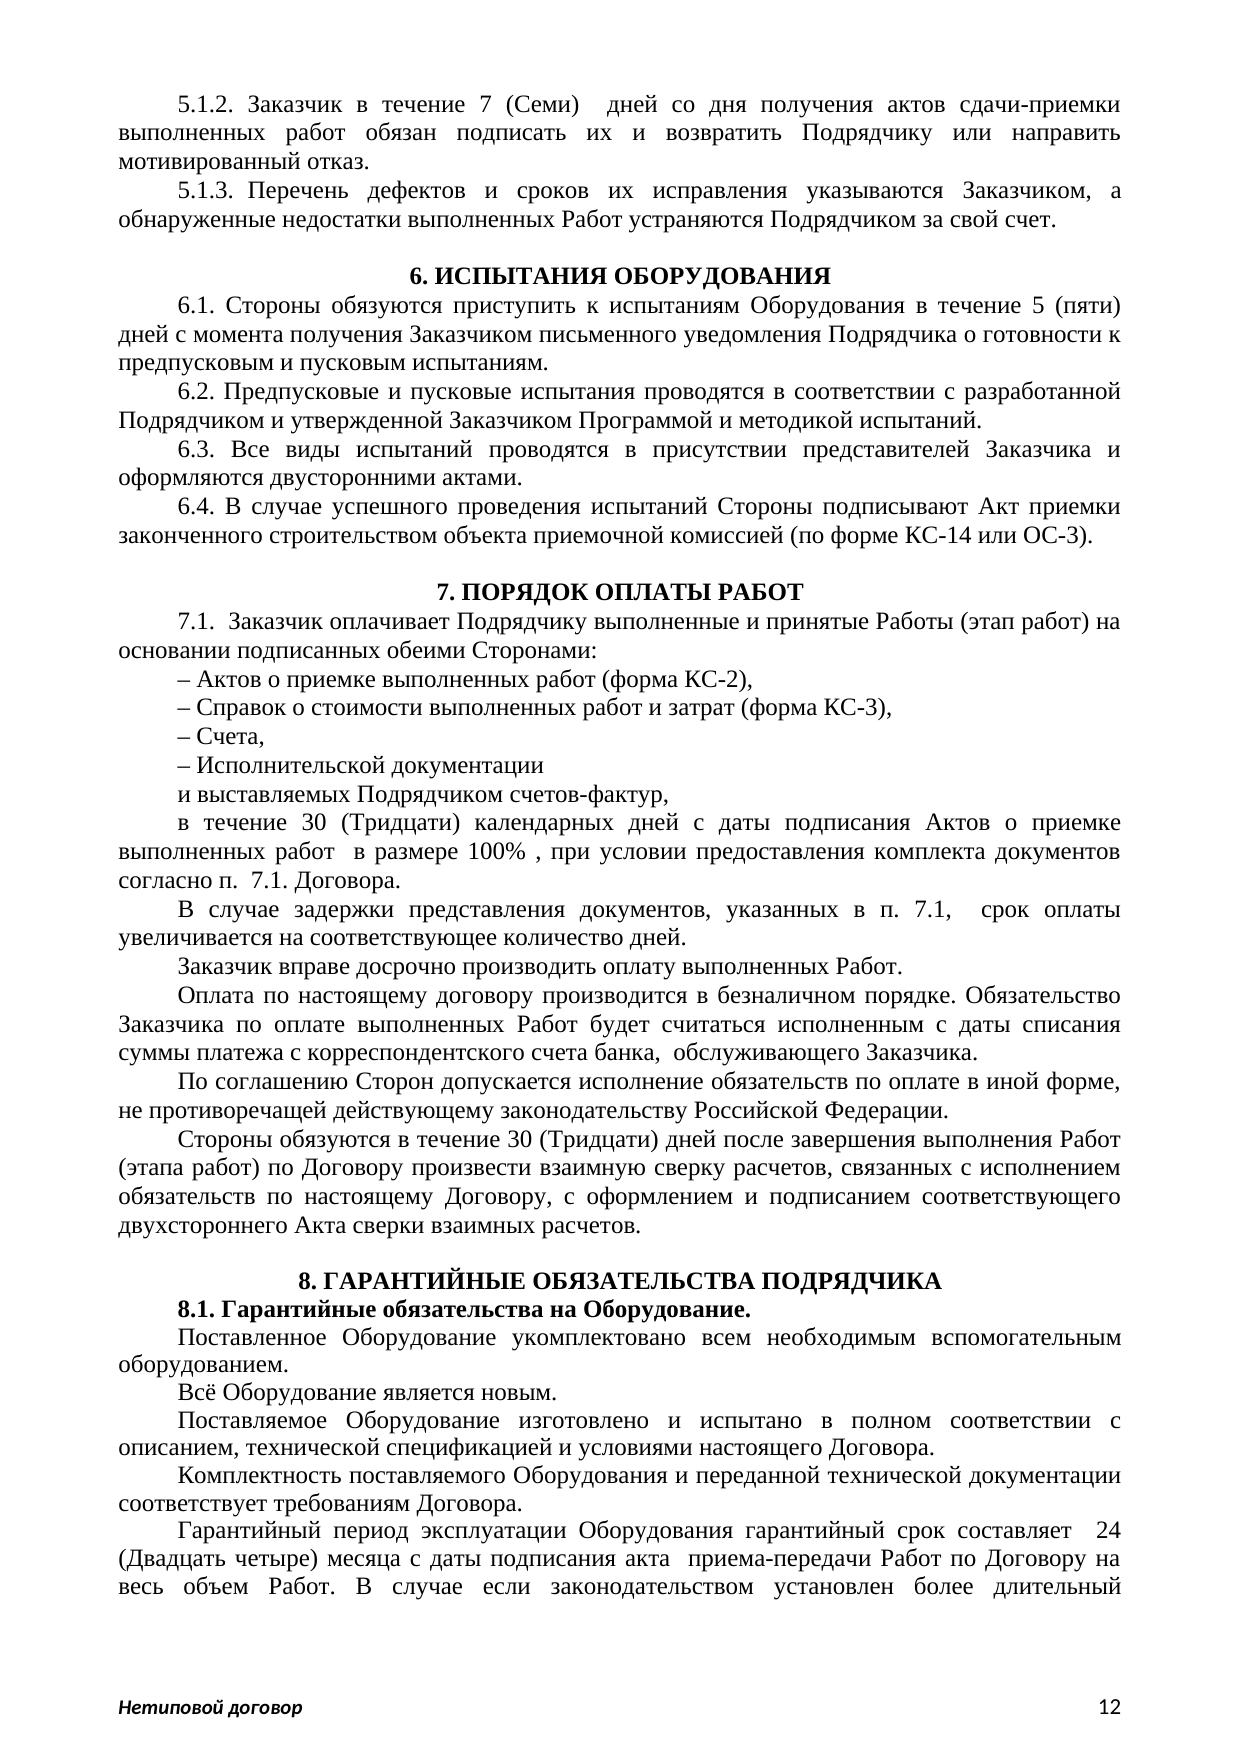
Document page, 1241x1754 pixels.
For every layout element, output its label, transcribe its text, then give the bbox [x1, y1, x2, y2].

text – Исполнительской документации [118, 750, 1122, 779]
text 6.1. Стороны обязуются приступить к испытаниям Оборудования в течение 5 (пяти) дней с момента получения Заказчиком письменного уведомления Подрядчика о готовности к предпусковым и пусковым испытаниям. [118, 290, 1122, 376]
text 8. ГАРАНТИЙНЫЕ ОБЯЗАТЕЛЬСТВА ПОДРЯДЧИКА [118, 1267, 1122, 1295]
text Оплата по настоящему договору производится в безналичном порядке. Обязательство Заказчика по оплате выполненных Работ будет считаться исполненным c даты списания суммы платежа с корреспондентского счета банка, обслуживающего Заказчика. [118, 980, 1122, 1066]
text в течение 30 (Тридцати) календарных дней с даты подписания Актов о приемке выполненных работ в размере 100% , при условии предоставления комплекта документов согласно п. 7.1. Договора. [118, 807, 1122, 894]
text 7.1. Заказчик оплачивает Подрядчику выполненные и принятые Работы (этап работ) на основании подписанных обеими Сторонами: [118, 606, 1122, 664]
text 7. ПОРЯДОК ОПЛАТЫ РАБОТ [118, 577, 1122, 606]
text 6.4. В случае успешного проведения испытаний Стороны подписывают Акт приемки законченного строительством объекта приемочной комиссией (по форме КС-14 или ОС-3). [118, 491, 1122, 549]
text Поставленное Оборудование укомплектовано всем необходимым вспомогательным оборудованием. [118, 1323, 1122, 1378]
text 5.1.3. Перечень дефектов и сроков их исправления указываются Заказчиком, а обнаруженные недостатки выполненных Работ устраняются Подрядчиком за свой счет. [118, 175, 1122, 232]
text В случае задержки представления документов, указанных в п. 7.1, срок оплаты увеличивается на соответствующее количество дней. [118, 894, 1122, 951]
text и выставляемых Подрядчиком счетов-фактур, [118, 779, 1122, 807]
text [118, 1517, 1122, 1600]
text 6.3. Все виды испытаний проводятся в присутствии представителей Заказчика и оформляются двусторонними актами. [118, 434, 1122, 491]
text Заказчик вправе досрочно производить оплату выполненных Работ. [118, 951, 1122, 980]
text – Актов о приемке выполненных работ (форма КС-2), [118, 664, 1122, 692]
text 5.1.2. Заказчик в течение 7 (Семи) дней со дня получения актов сдачи-приемки выполненных работ обязан подписать их и возвратить Подрядчику или направить мотивированный отказ. [118, 89, 1122, 175]
text 8.1. Гарантийные обязательства на Оборудование. [118, 1295, 1122, 1323]
text – Справок о стоимости выполненных работ и затрат (форма КС-3), [118, 692, 1122, 721]
text 6.2. Предпусковые и пусковые испытания проводятся в соответствии с разработанной Подрядчиком и утвержденной Заказчиком Программой и методикой испытаний. [118, 376, 1122, 434]
text Всё Оборудование является новым. [118, 1378, 1122, 1406]
text Комплектность поставляемого Оборудования и переданной технической документации соответствует требованиям Договора. [118, 1461, 1122, 1517]
text Поставляемое Оборудование изготовлено и испытано в полном соответствии с описанием, технической спецификацией и условиями настоящего Договора. [118, 1406, 1122, 1461]
text 6. ИСПЫТАНИЯ ОБОРУДОВАНИЯ [118, 261, 1122, 290]
text – Счета, [118, 721, 1122, 750]
text Стороны обязуются в течение 30 (Тридцати) дней после завершения выполнения Работ (этапа работ) по Договору произвести взаимную сверку расчетов, связанных с исполнением обязательств по настоящему Договору, с оформлением и подписанием соответствующего двухстороннего Акта сверки взаимных расчетов. [118, 1124, 1122, 1239]
text По соглашению Сторон допускается исполнение обязательств по оплате в иной форме, не противоречащей действующему законодательству Российской Федерации. [118, 1066, 1122, 1124]
